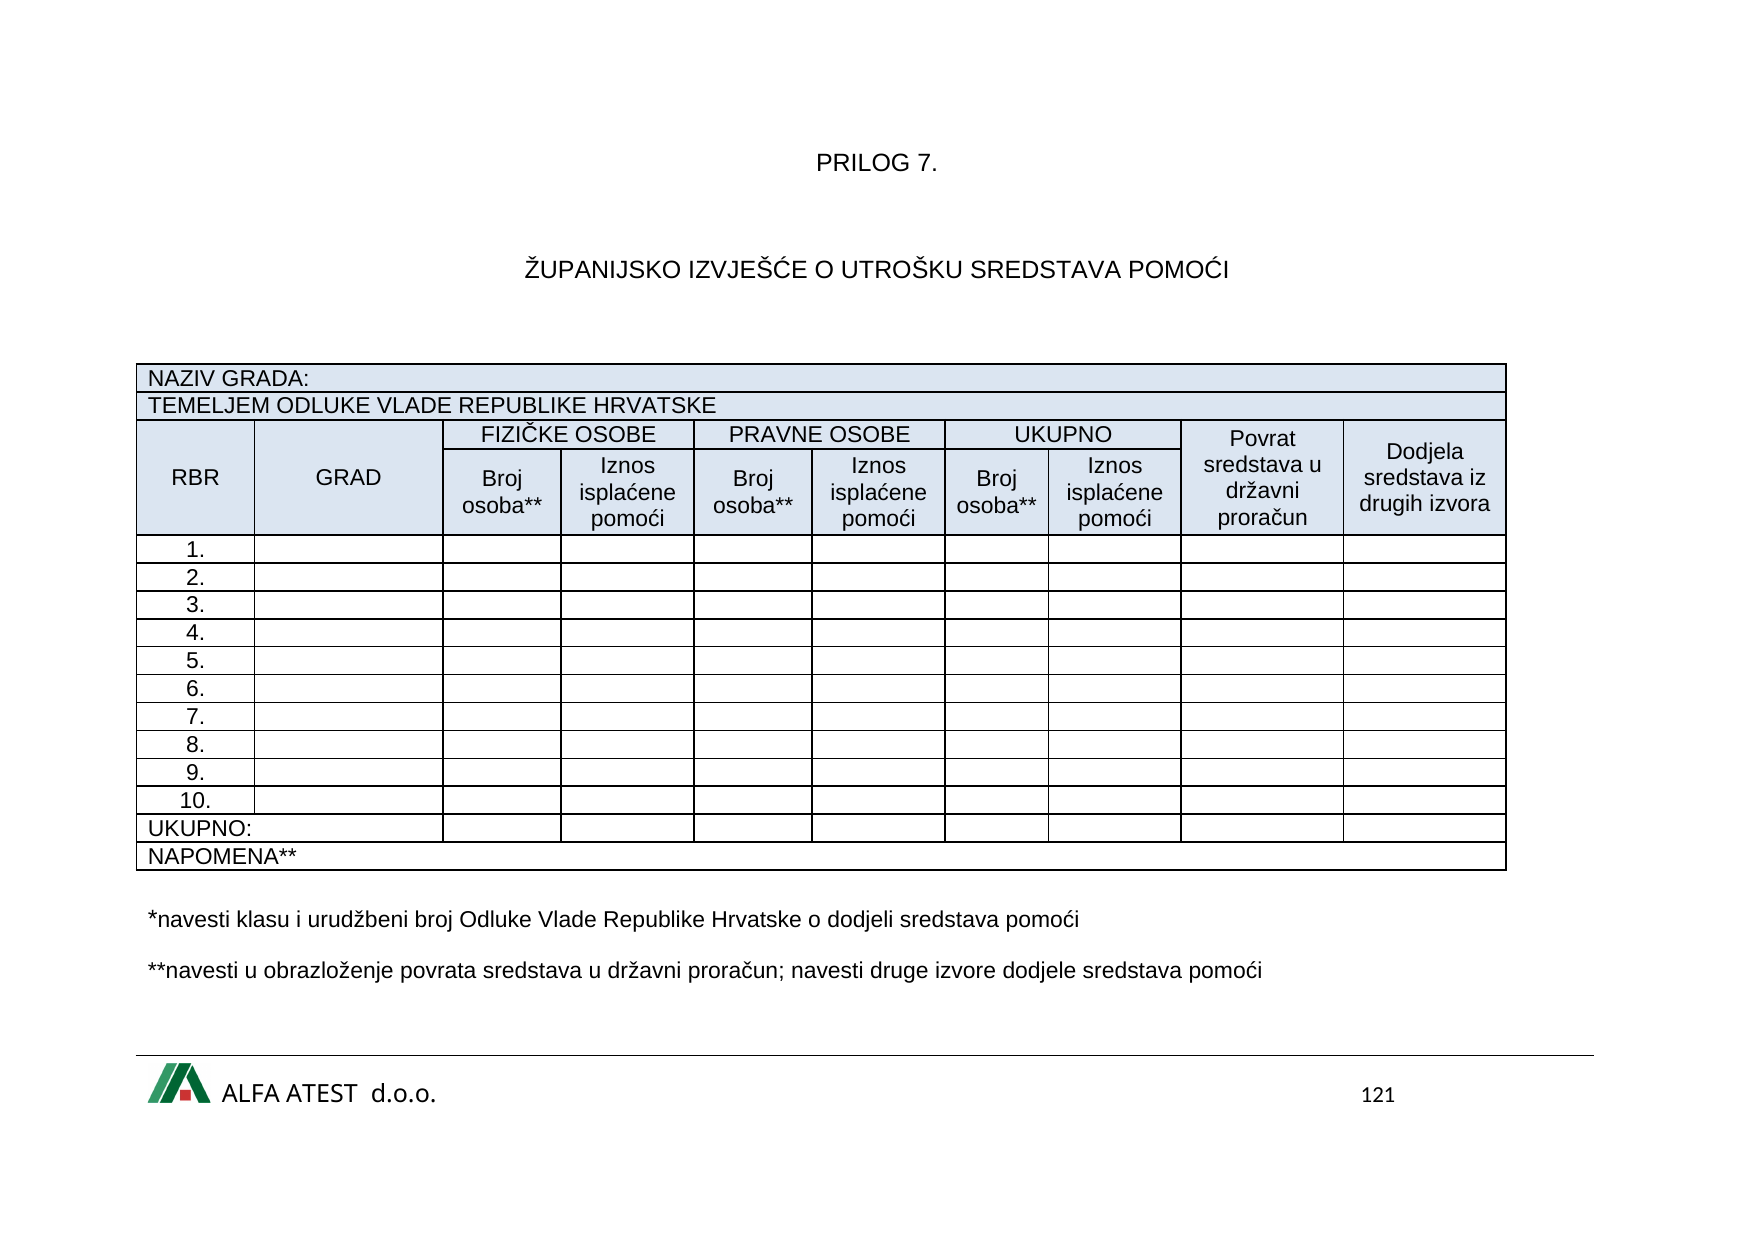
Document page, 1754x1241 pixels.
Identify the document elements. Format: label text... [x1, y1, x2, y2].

table_cell [255, 647, 442, 674]
table_cell [1182, 592, 1343, 618]
table_cell [562, 787, 693, 813]
table_cell [444, 564, 560, 590]
table_cell [1344, 703, 1505, 729]
table_cell [946, 620, 1048, 646]
text **navesti u obrazloženje povrata sredstava u državni proračun; navesti druge izvore dodjele sredstava pomoći [148, 957, 1606, 984]
table_cell 6. [137, 675, 254, 702]
list *navesti klasu i urudžbeni broj Odluke Vlade Republike Hrvatske o dodjeli sredstava pomoći [148, 904, 1606, 932]
table_cell [562, 536, 693, 562]
table_cell [695, 564, 811, 590]
table_cell [255, 787, 442, 813]
table_cell [1182, 564, 1343, 590]
table_cell [562, 703, 693, 729]
table_cell [946, 731, 1048, 757]
table_cell [1049, 731, 1180, 757]
table_cell [562, 675, 693, 702]
table_cell [444, 620, 560, 646]
table_cell 5. [137, 647, 254, 674]
table_cell [1182, 536, 1343, 562]
table_cell 2. [137, 564, 254, 590]
table_cell [444, 759, 560, 785]
table_cell 8. [137, 731, 254, 757]
table_cell [946, 815, 1048, 841]
table_cell [946, 564, 1048, 590]
table_cell [1344, 731, 1505, 757]
table_cell [562, 731, 693, 757]
table_cell [1049, 759, 1180, 785]
table_cell [1344, 536, 1505, 562]
table_cell [1049, 675, 1180, 702]
table_cell [1182, 675, 1343, 702]
table_cell Povrat sredstava u državni proračun [1182, 421, 1343, 534]
table_cell [813, 703, 944, 729]
table_cell [255, 731, 442, 757]
table_cell [444, 731, 560, 757]
table_cell [562, 815, 693, 841]
table_cell [813, 647, 944, 674]
table_cell [813, 815, 944, 841]
table_cell UKUPNO [946, 421, 1180, 448]
table_cell [444, 703, 560, 729]
text PRILOG 7. [148, 148, 1606, 176]
table_cell [1344, 592, 1505, 618]
table_cell [255, 620, 442, 646]
table_cell [1182, 787, 1343, 813]
table_cell [562, 592, 693, 618]
table_cell [813, 536, 944, 562]
table_cell NAPOMENA** [137, 843, 1505, 869]
table_cell [562, 759, 693, 785]
table_cell 4. [137, 620, 254, 646]
table_cell [1049, 536, 1180, 562]
table_cell [695, 647, 811, 674]
table_cell [695, 536, 811, 562]
table_cell 10. [137, 787, 254, 813]
table_cell [1344, 675, 1505, 702]
table_cell [1049, 787, 1180, 813]
table_cell [813, 564, 944, 590]
table_cell [946, 787, 1048, 813]
table_cell [255, 759, 442, 785]
table_cell 7. [137, 703, 254, 729]
table_cell [946, 759, 1048, 785]
table_header NAZIV GRADA: [137, 365, 1505, 391]
table_cell 3. [137, 592, 254, 618]
table_cell [695, 675, 811, 702]
table_cell [255, 564, 442, 590]
table_cell [562, 564, 693, 590]
table_cell 9. [137, 759, 254, 785]
table_cell [946, 675, 1048, 702]
table_cell [695, 731, 811, 757]
table_cell [1344, 815, 1505, 841]
text ŽUPANIJSKO IZVJEŠĆE O UTROŠKU SREDSTAVA POMOĆI [148, 255, 1606, 284]
table_cell TEMELJEM ODLUKE VLADE REPUBLIKE HRVATSKE [137, 393, 1505, 419]
table_cell Dodjela sredstava iz drugih izvora [1344, 421, 1505, 534]
table_cell [1049, 620, 1180, 646]
table_cell [1344, 759, 1505, 785]
table_cell [946, 703, 1048, 729]
table_cell [1344, 787, 1505, 813]
table_cell Broj osoba** [444, 450, 560, 534]
picture [147, 1063, 211, 1103]
table_cell [1049, 703, 1180, 729]
table_cell [1344, 564, 1505, 590]
table_cell [946, 592, 1048, 618]
table_cell [444, 787, 560, 813]
table_cell [444, 647, 560, 674]
table_cell Iznos isplaćene pomoći [813, 450, 944, 534]
table_cell [1182, 815, 1343, 841]
table_cell Iznos isplaćene pomoći [562, 450, 693, 534]
table_cell RBR [137, 421, 254, 534]
table_cell [444, 815, 560, 841]
table_cell [255, 675, 442, 702]
table_cell GRAD [255, 421, 442, 534]
table_cell [444, 536, 560, 562]
table_cell [1182, 647, 1343, 674]
table_cell [695, 592, 811, 618]
table_cell [255, 703, 442, 729]
table_cell [444, 592, 560, 618]
table_cell [695, 759, 811, 785]
table_cell PRAVNE OSOBE [695, 421, 944, 448]
table_cell [1049, 647, 1180, 674]
table_cell [562, 647, 693, 674]
table_cell FIZIČKE OSOBE [444, 421, 693, 448]
table_cell [255, 592, 442, 618]
table_cell [695, 620, 811, 646]
table_cell [1344, 620, 1505, 646]
table_cell 1. [137, 536, 254, 562]
table_cell [946, 647, 1048, 674]
table_cell Iznos isplaćene pomoći [1049, 450, 1180, 534]
table_cell [1344, 647, 1505, 674]
table_cell [1049, 592, 1180, 618]
table_cell Broj osoba** [695, 450, 811, 534]
table_cell [695, 787, 811, 813]
table_cell [813, 675, 944, 702]
table_cell [1049, 815, 1180, 841]
table_cell [695, 703, 811, 729]
table_cell [813, 787, 944, 813]
table_cell [1182, 759, 1343, 785]
table_cell Broj osoba** [946, 450, 1048, 534]
table_cell [1049, 564, 1180, 590]
table_cell [813, 759, 944, 785]
table_cell [1182, 620, 1343, 646]
table_cell [813, 731, 944, 757]
table_cell [813, 592, 944, 618]
table_cell [1182, 731, 1343, 757]
table_cell [562, 620, 693, 646]
table_cell [255, 536, 442, 562]
table_cell [813, 620, 944, 646]
table_cell [946, 536, 1048, 562]
table_cell UKUPNO: [137, 815, 442, 841]
table_cell [695, 815, 811, 841]
table_cell [444, 675, 560, 702]
table_cell [1182, 703, 1343, 729]
